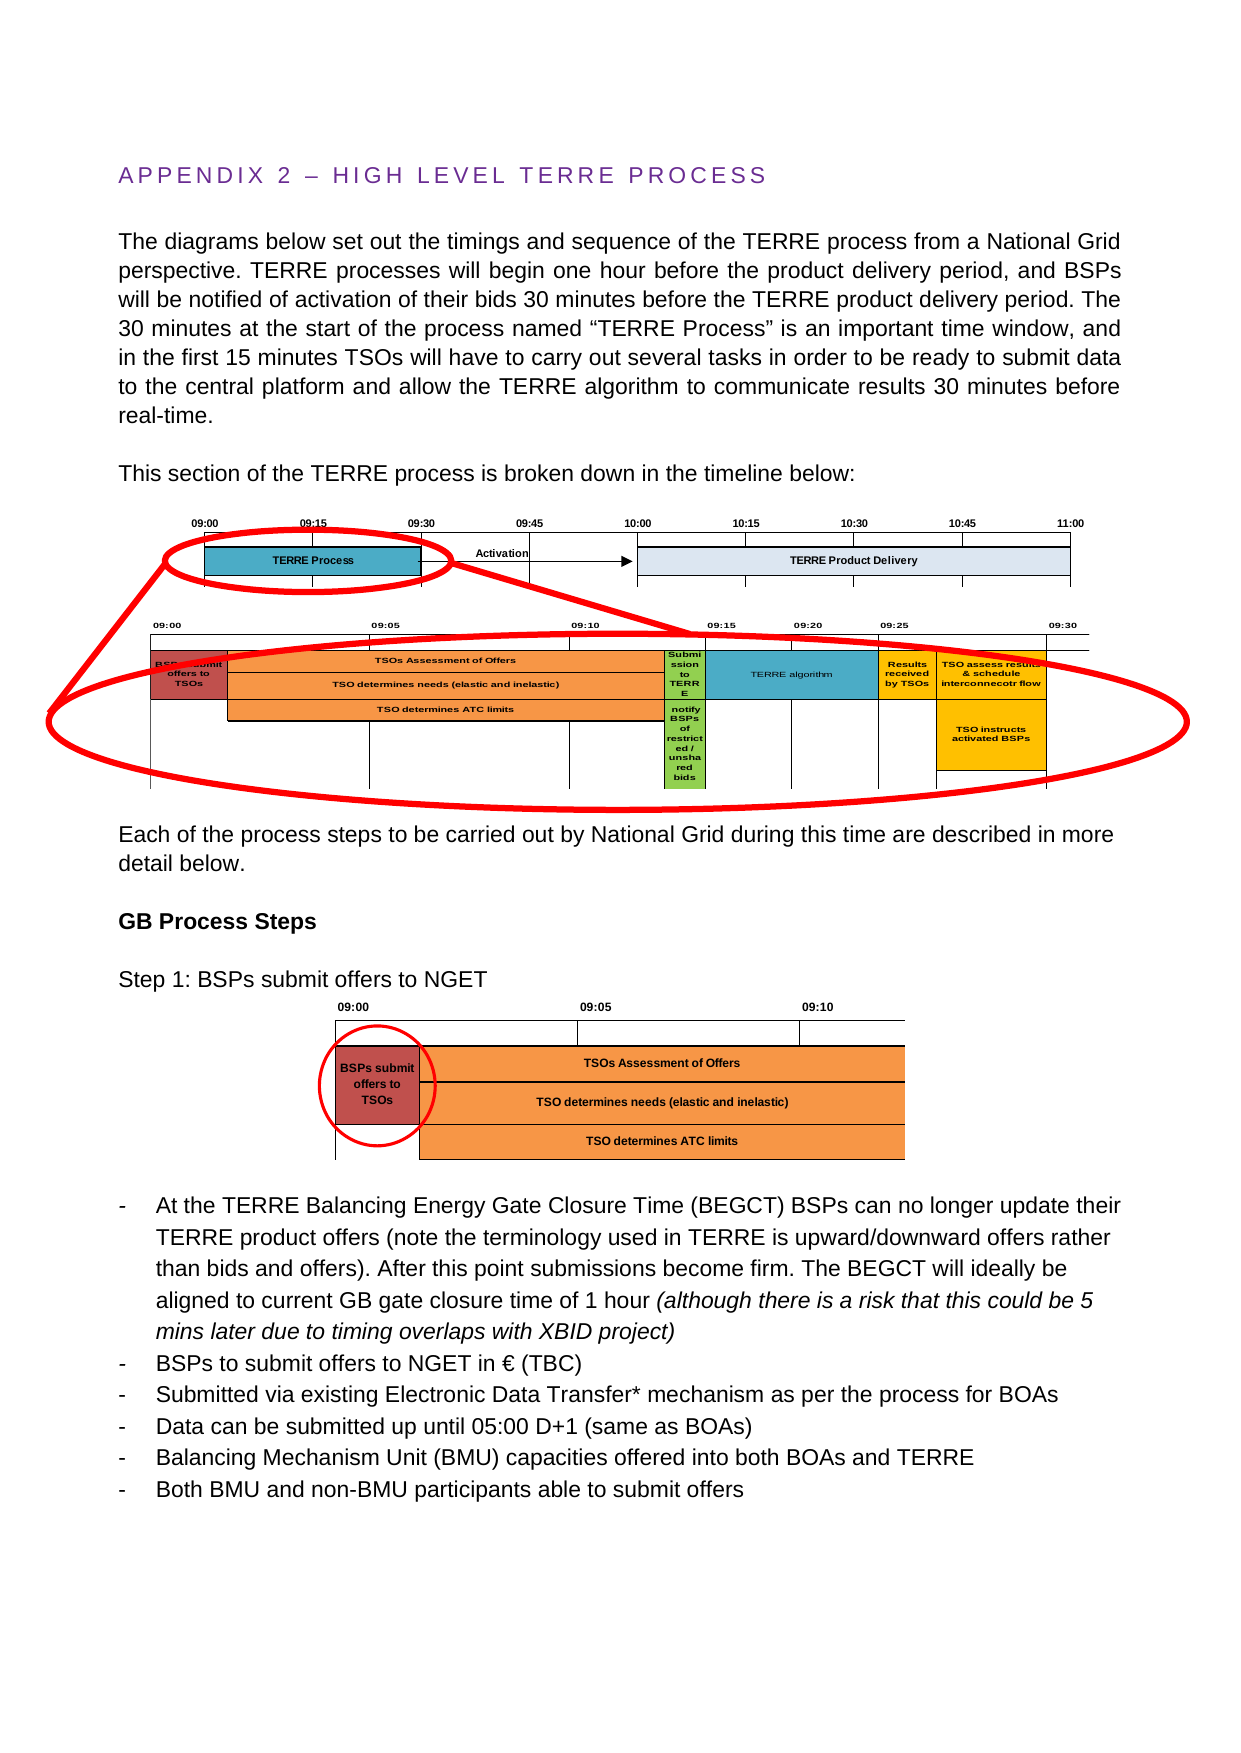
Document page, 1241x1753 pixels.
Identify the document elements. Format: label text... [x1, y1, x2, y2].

list At the TERRE Balancing Energy Gate Closure Time (BEGCT) BSPs can no longer update their TERRE product offers (note the terminology used in TERRE is upward/downward offers rather than bids and offers). After this point submissions become firm. The BEGCT will ideally be aligned to current GB gate closure time of 1 hour (although there is a risk that this could be 5 mins later due to timing overlaps with XBID project) [118, 1192, 1122, 1344]
text Each of the process steps to be carried out by National Grid during this time are described in more detail below. [118, 821, 1122, 876]
subtitle The diagrams below set out the timings and sequence of the TERRE process from a National Grid perspective. TERRE processes will begin one hour before the product delivery period, and BSPs will be notified of activation of their bids 30 minutes before the TERRE product delivery period. The 30 minutes at the start of the process named “TERRE Process” is an important time window, and in the first 15 minutes TSOs will have to carry out several tasks in order to be ready to submit data to the central platform and allow the TERRE algorithm to communicate results 30 minutes before real-time. [118, 228, 1122, 428]
text Step 1: BSPs submit offers to NGET [118, 966, 1122, 992]
subtitle This section of the TERRE process is broken down in the timeline below: [118, 460, 1122, 486]
text Appendix 2 – high level terre process [118, 162, 1122, 189]
list Balancing Mechanism Unit (BMU) capacities offered into both BOAs and TERRE [118, 1444, 1122, 1471]
list Submitted via existing Electronic Data Transfer* mechanism as per the process for BOAs [118, 1381, 1122, 1408]
text GB Process Steps [118, 908, 1122, 934]
list Both BMU and non-BMU participants able to submit offers [118, 1476, 1122, 1502]
list Data can be submitted up until 05:00 D+1 (same as BOAs) [118, 1413, 1122, 1439]
list BSPs to submit offers to NGET in € (TBC) [118, 1350, 1122, 1376]
